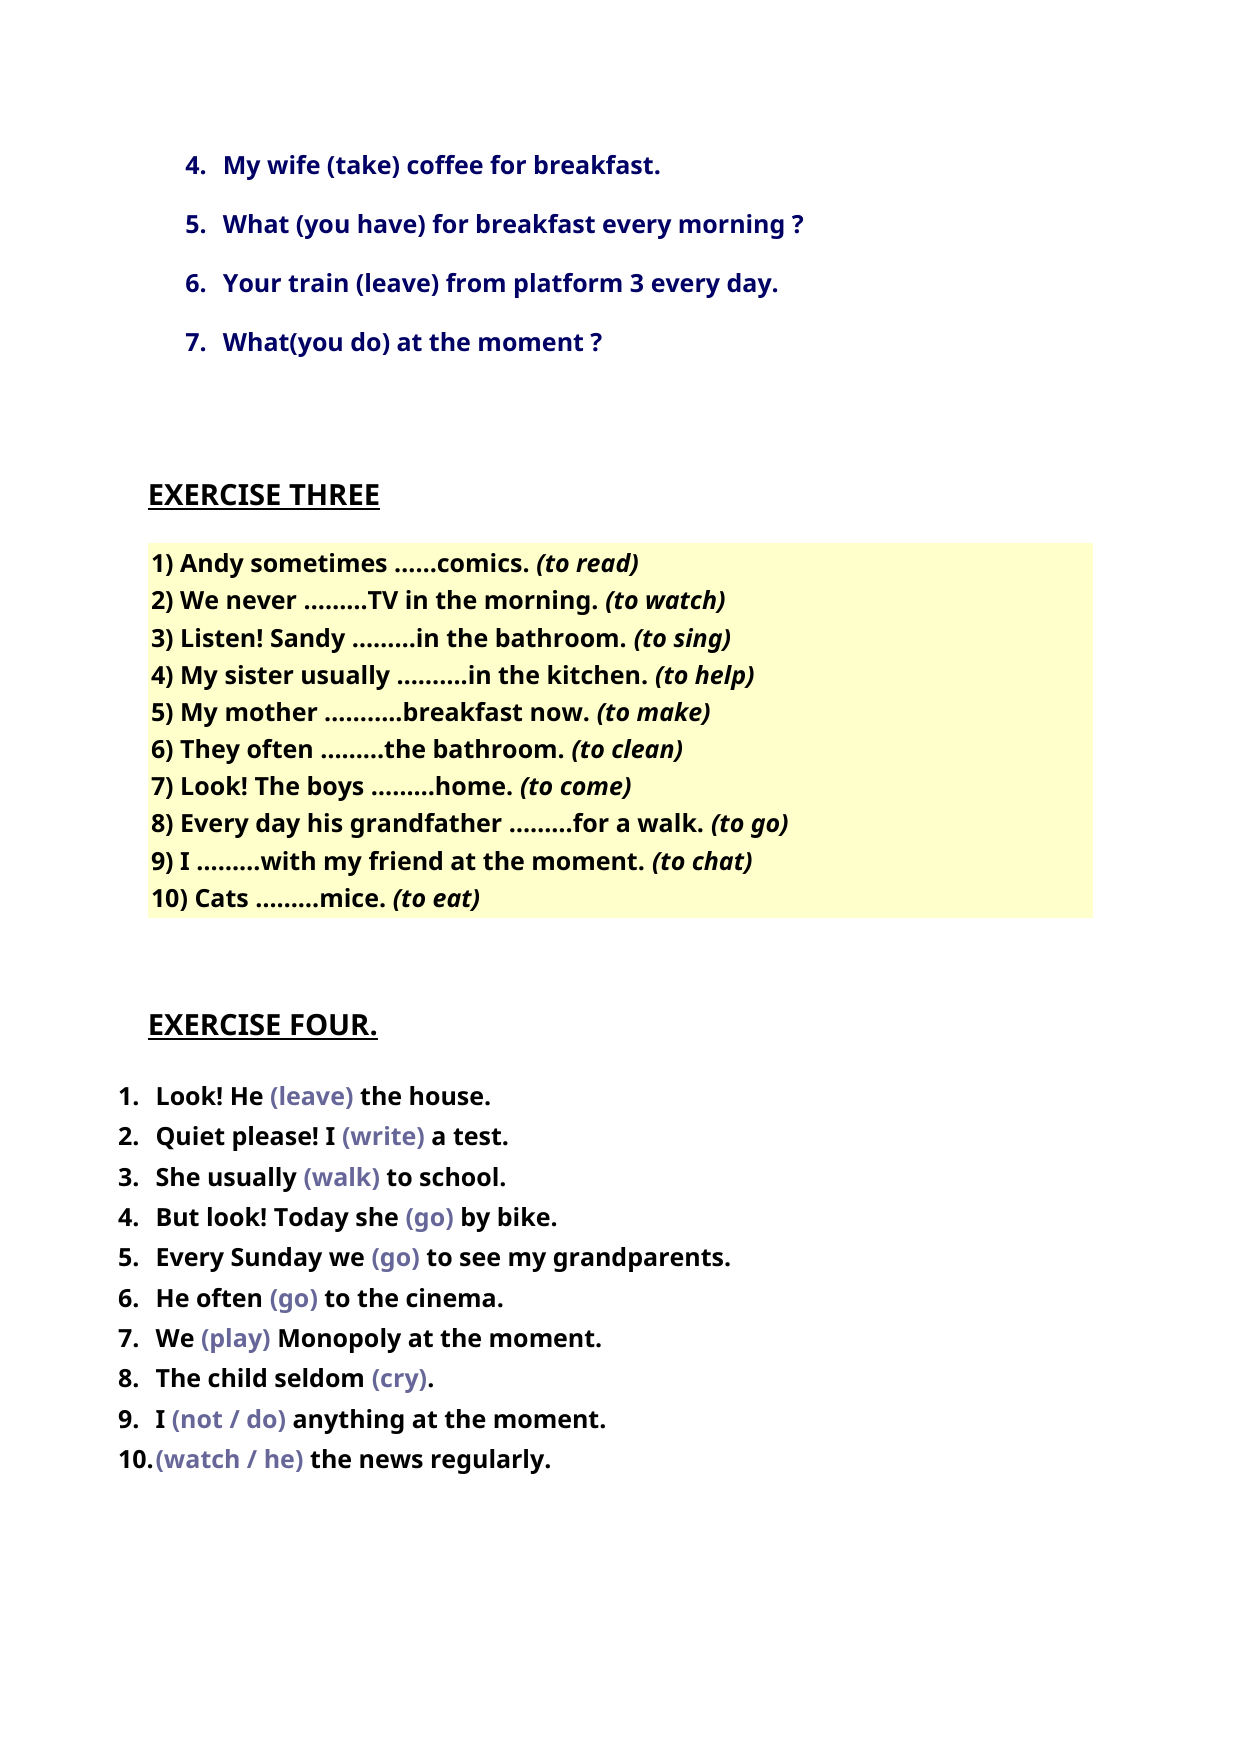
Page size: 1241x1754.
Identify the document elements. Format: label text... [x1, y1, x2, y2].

list We (play) Monopoly at the moment. [118, 1321, 1093, 1355]
text EXERCISE THREE [148, 474, 1093, 514]
table_header [148, 543, 1093, 918]
list She usually (walk) to school. [118, 1159, 1093, 1193]
list Every Sunday we (go) to see my grandparents. [118, 1240, 1093, 1274]
list (watch / he) the news regularly. [118, 1442, 1093, 1476]
list Quiet please! I (write) a test. [118, 1119, 1093, 1153]
list But look! Today she (go) by bike. [118, 1200, 1093, 1234]
text EXERCISE FOUR. [148, 1004, 1093, 1044]
list Your train (leave) from platform 3 every day. [185, 266, 1093, 300]
list Look! He (leave) the house. [118, 1079, 1093, 1113]
list What (you have) for breakfast every morning ? [185, 207, 1093, 241]
list My wife (take) coffee for breakfast. [185, 148, 1093, 182]
list I (not / do) anything at the moment. [118, 1401, 1093, 1435]
list What(you do) at the moment ? [185, 325, 1093, 359]
list He often (go) to the cinema. [118, 1280, 1093, 1314]
list The child seldom (cry). [118, 1361, 1093, 1395]
